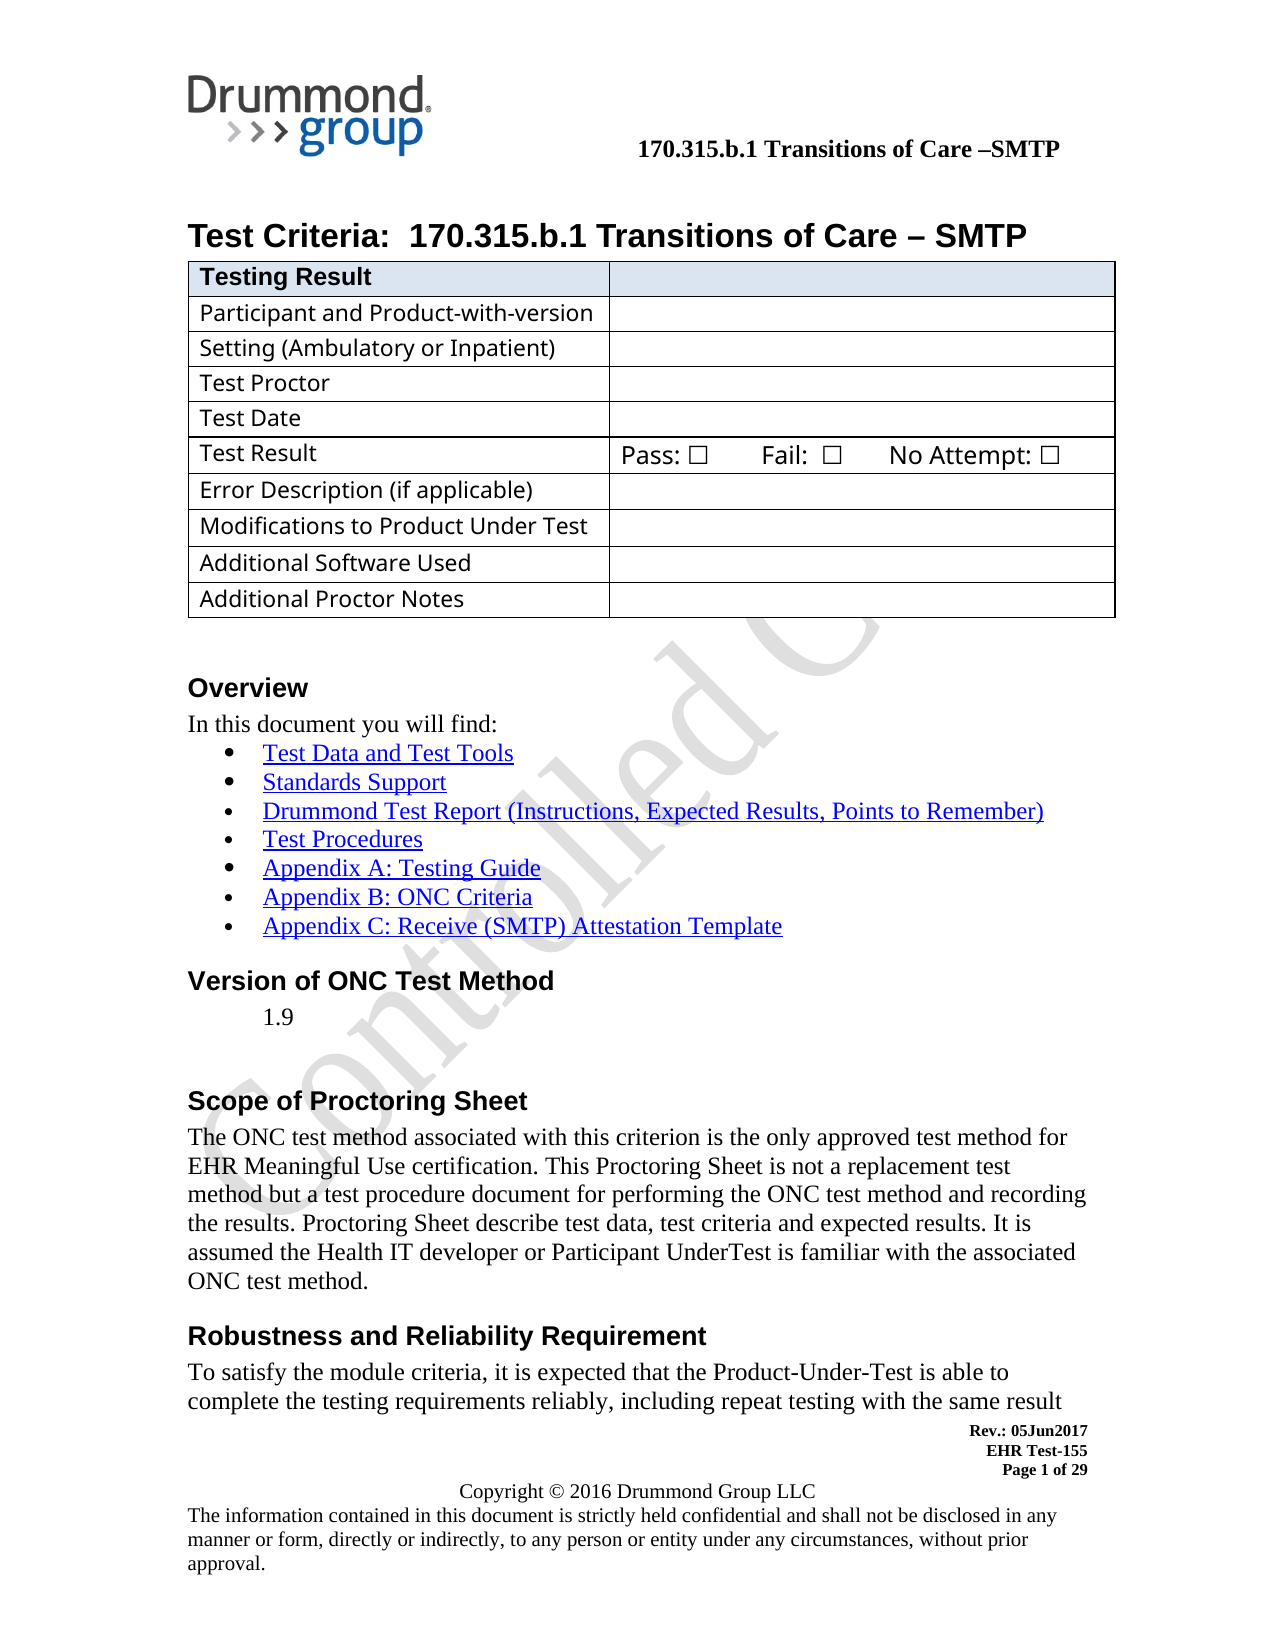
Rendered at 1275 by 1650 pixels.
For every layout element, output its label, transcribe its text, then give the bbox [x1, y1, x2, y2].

table_cell Additional Software Used [189, 547, 609, 582]
table_cell [610, 547, 1114, 582]
table_cell Setting (Ambulatory or Inpatient) [189, 332, 609, 366]
table_cell [610, 332, 1114, 366]
table_cell Additional Proctor Notes [189, 583, 609, 617]
text The ONC test method associated with this criterion is the only approved test method for EHR Meaningful Use certification. This Proctoring Sheet is not a replacement test method but a test procedure document for performing the ONC test method and recording the results. Proctoring Sheet describe test data, test criteria and expected results. It is assumed the Health IT developer or Participant UnderTest is familiar with the associated ONC test method. [187, 1122, 1087, 1294]
list Appendix A: Testing Guide [225, 853, 1087, 882]
table_cell [610, 583, 1114, 617]
table_header Testing Result [189, 262, 609, 296]
text In this document you will find: [187, 709, 1087, 738]
table_cell Test Proctor [189, 367, 609, 401]
text 1.9 [262, 1002, 1087, 1031]
subtitle Scope of Proctoring Sheet [187, 1084, 1087, 1116]
table_header [610, 262, 1114, 296]
list Standards Support [225, 767, 1087, 796]
table_cell Pass: Fail: No Attempt: [610, 438, 1114, 473]
subtitle Overview [187, 672, 1087, 703]
table_cell Test Date [189, 402, 609, 436]
list Test Procedures [225, 824, 1087, 853]
subtitle Test Criteria: 170.315.b.1 Transitions of Care – SMTP [187, 216, 1087, 254]
table_cell [610, 297, 1114, 331]
list Appendix B: ONC Criteria [225, 882, 1087, 911]
table_cell [610, 510, 1114, 546]
list Drummond Test Report (Instructions, Expected Results, Points to Remember) [225, 796, 1087, 824]
list Appendix C: Receive (SMTP) Attestation Template [225, 911, 1087, 939]
subtitle Robustness and Reliability Requirement [187, 1319, 1087, 1351]
table_cell Error Description (if applicable) [189, 474, 609, 509]
picture [187, 75, 433, 157]
table_cell [610, 474, 1114, 509]
table_cell Modifications to Product Under Test [189, 510, 609, 546]
subtitle Version of ONC Test Method [187, 964, 1087, 996]
table_cell Participant and Product-with-version [189, 297, 609, 331]
table_cell [610, 367, 1114, 401]
table_cell Test Result [189, 438, 609, 473]
list Test Data and Test Tools [225, 738, 1087, 767]
table_cell [610, 402, 1114, 436]
